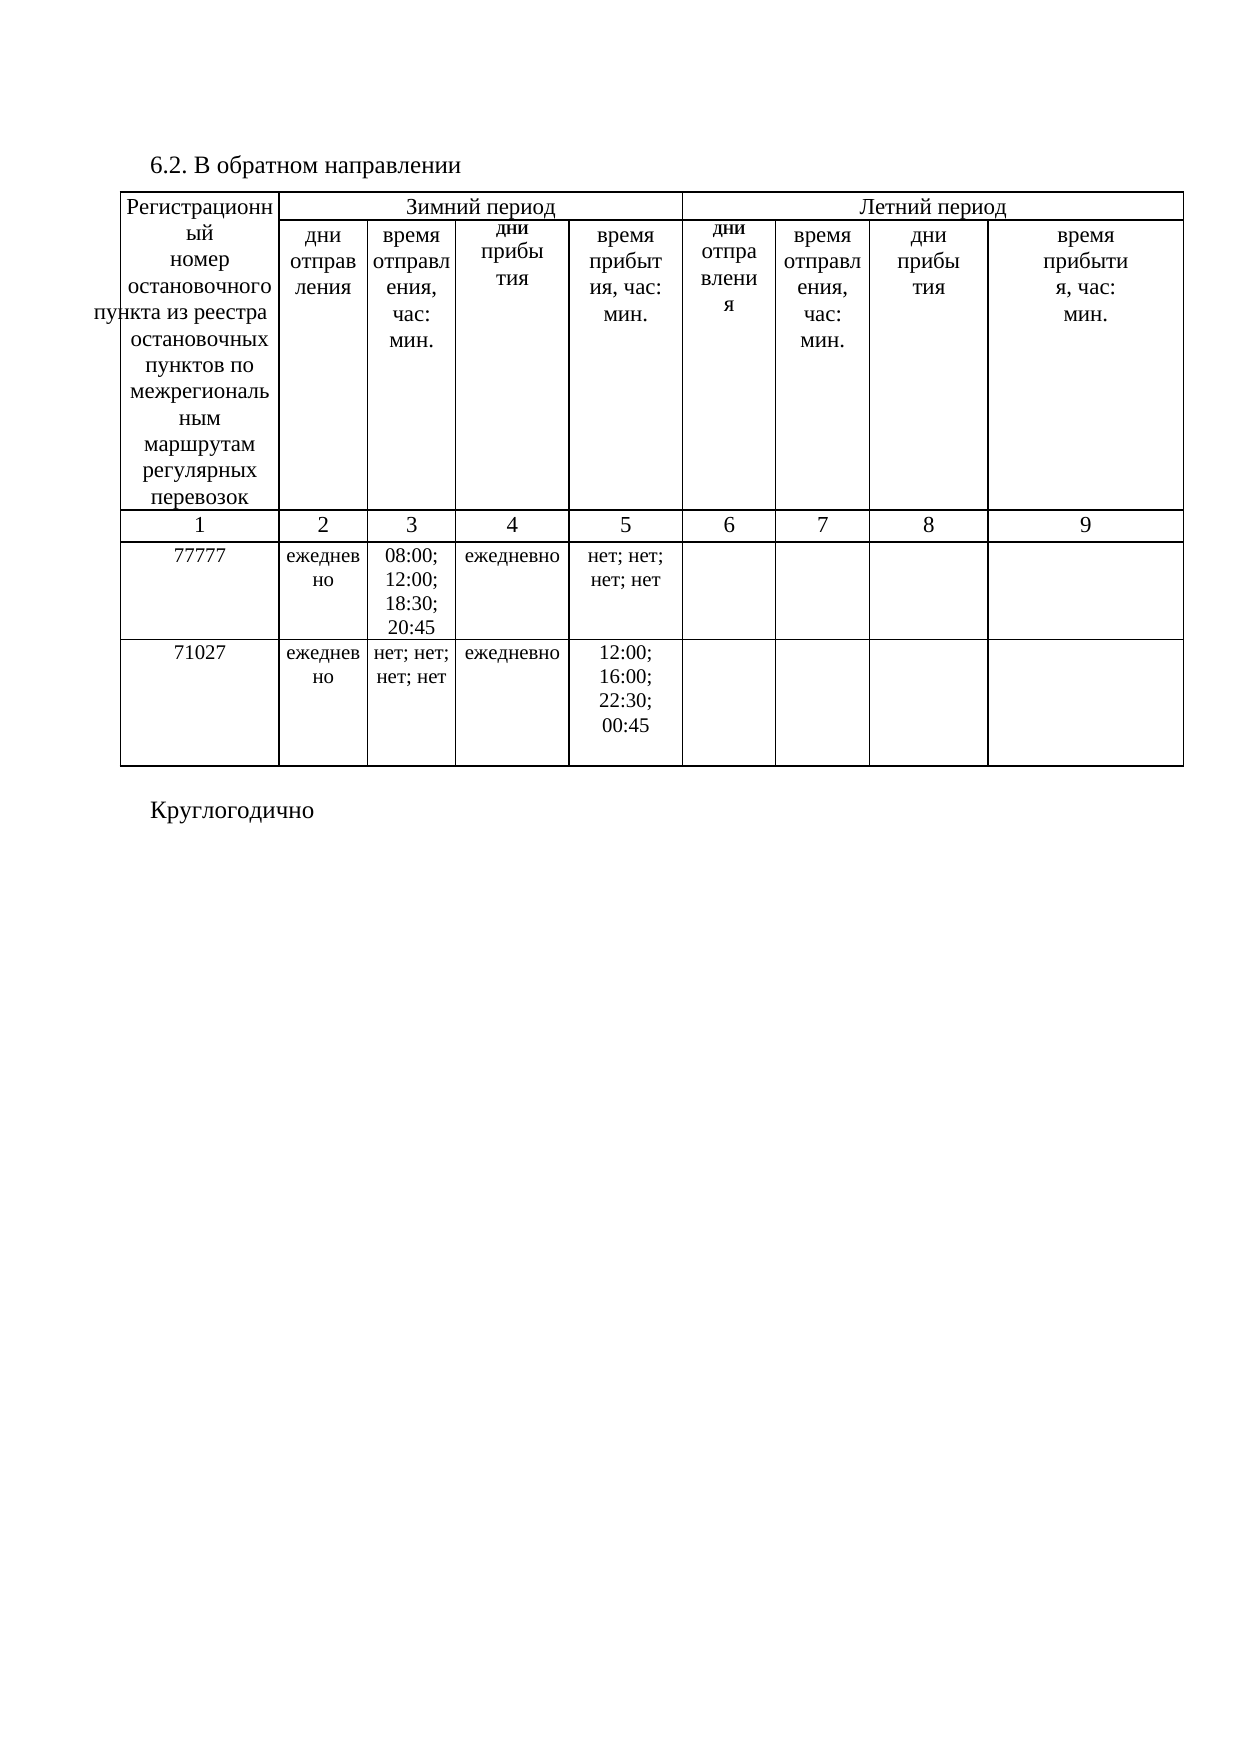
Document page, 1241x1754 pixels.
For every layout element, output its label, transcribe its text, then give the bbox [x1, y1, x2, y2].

table_cell ежедневно [280, 543, 367, 639]
text Круглогодично [150, 796, 1090, 824]
table_cell 12:00; 16:00; 22:30; 00:45 [570, 640, 682, 765]
text 6.2. В обратном направлении [150, 150, 1090, 179]
table_cell [683, 543, 775, 639]
table_cell 71027 [121, 640, 278, 765]
table_cell ежедневно [280, 640, 367, 765]
table_cell 7 [776, 511, 869, 541]
table_cell 8 [870, 511, 987, 541]
table_cell время отправл ения, час: мин. [776, 221, 869, 509]
table_cell время прибыти я, час: мин. [989, 221, 1183, 509]
table_header Летний период [683, 193, 1183, 219]
table_cell [989, 543, 1183, 639]
table_cell 2 [280, 511, 367, 541]
table_cell дни прибы тия [870, 221, 987, 509]
table_cell дни отправ ления [280, 221, 367, 509]
table_cell 77777 [121, 543, 278, 639]
table_cell время отправл ения, час: мин. [368, 221, 455, 509]
table_cell 4 [456, 511, 568, 541]
table_cell 6 [683, 511, 775, 541]
table_cell 08:00; 12:00; 18:30; 20:45 [368, 543, 455, 639]
table_cell [870, 640, 987, 765]
table_cell [870, 543, 987, 639]
table_cell 5 [570, 511, 682, 541]
table_cell [776, 640, 869, 765]
table_cell время прибыт ия, час: мин. [570, 221, 682, 509]
table_header Регистрационный номер остановочного пункта из реестра остановочных пунктов по межрегиональным маршрутам регулярных перевозок [121, 193, 278, 509]
table_cell ежедневно [456, 640, 568, 765]
table_cell нет; нет; нет; нет [368, 640, 455, 765]
table_cell ДНИ прибы тия [456, 221, 568, 509]
table_cell ДНИ отпра влени я [683, 221, 775, 509]
table_cell 9 [989, 511, 1183, 541]
table_cell [683, 640, 775, 765]
table_cell [989, 640, 1183, 765]
table_header Зимний период [280, 193, 682, 219]
table_cell 1 [121, 511, 278, 541]
table_cell [776, 543, 869, 639]
table_cell нет; нет; нет; нет [570, 543, 682, 639]
table_cell ежедневно [456, 543, 568, 639]
table_cell 3 [368, 511, 455, 541]
